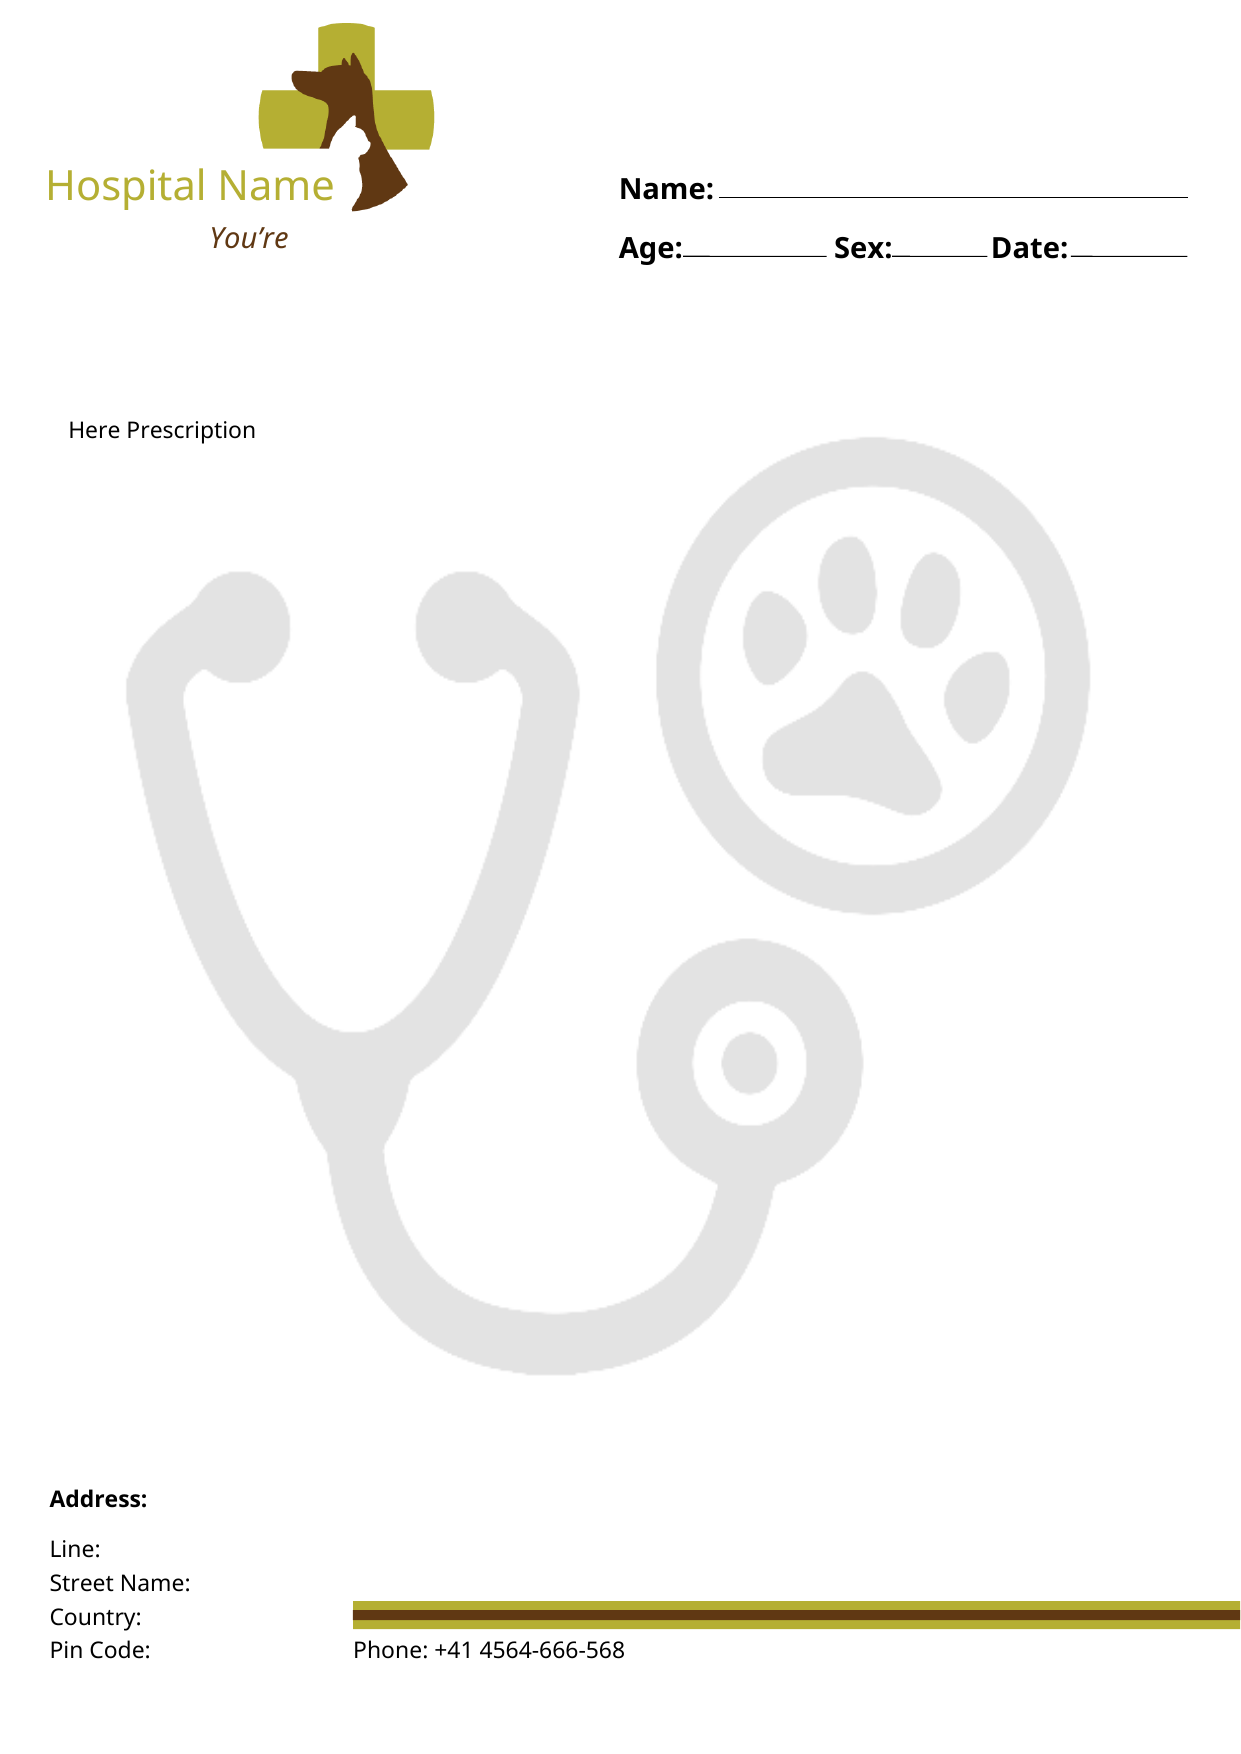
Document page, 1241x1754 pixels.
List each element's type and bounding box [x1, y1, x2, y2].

picture [243, 8, 449, 225]
